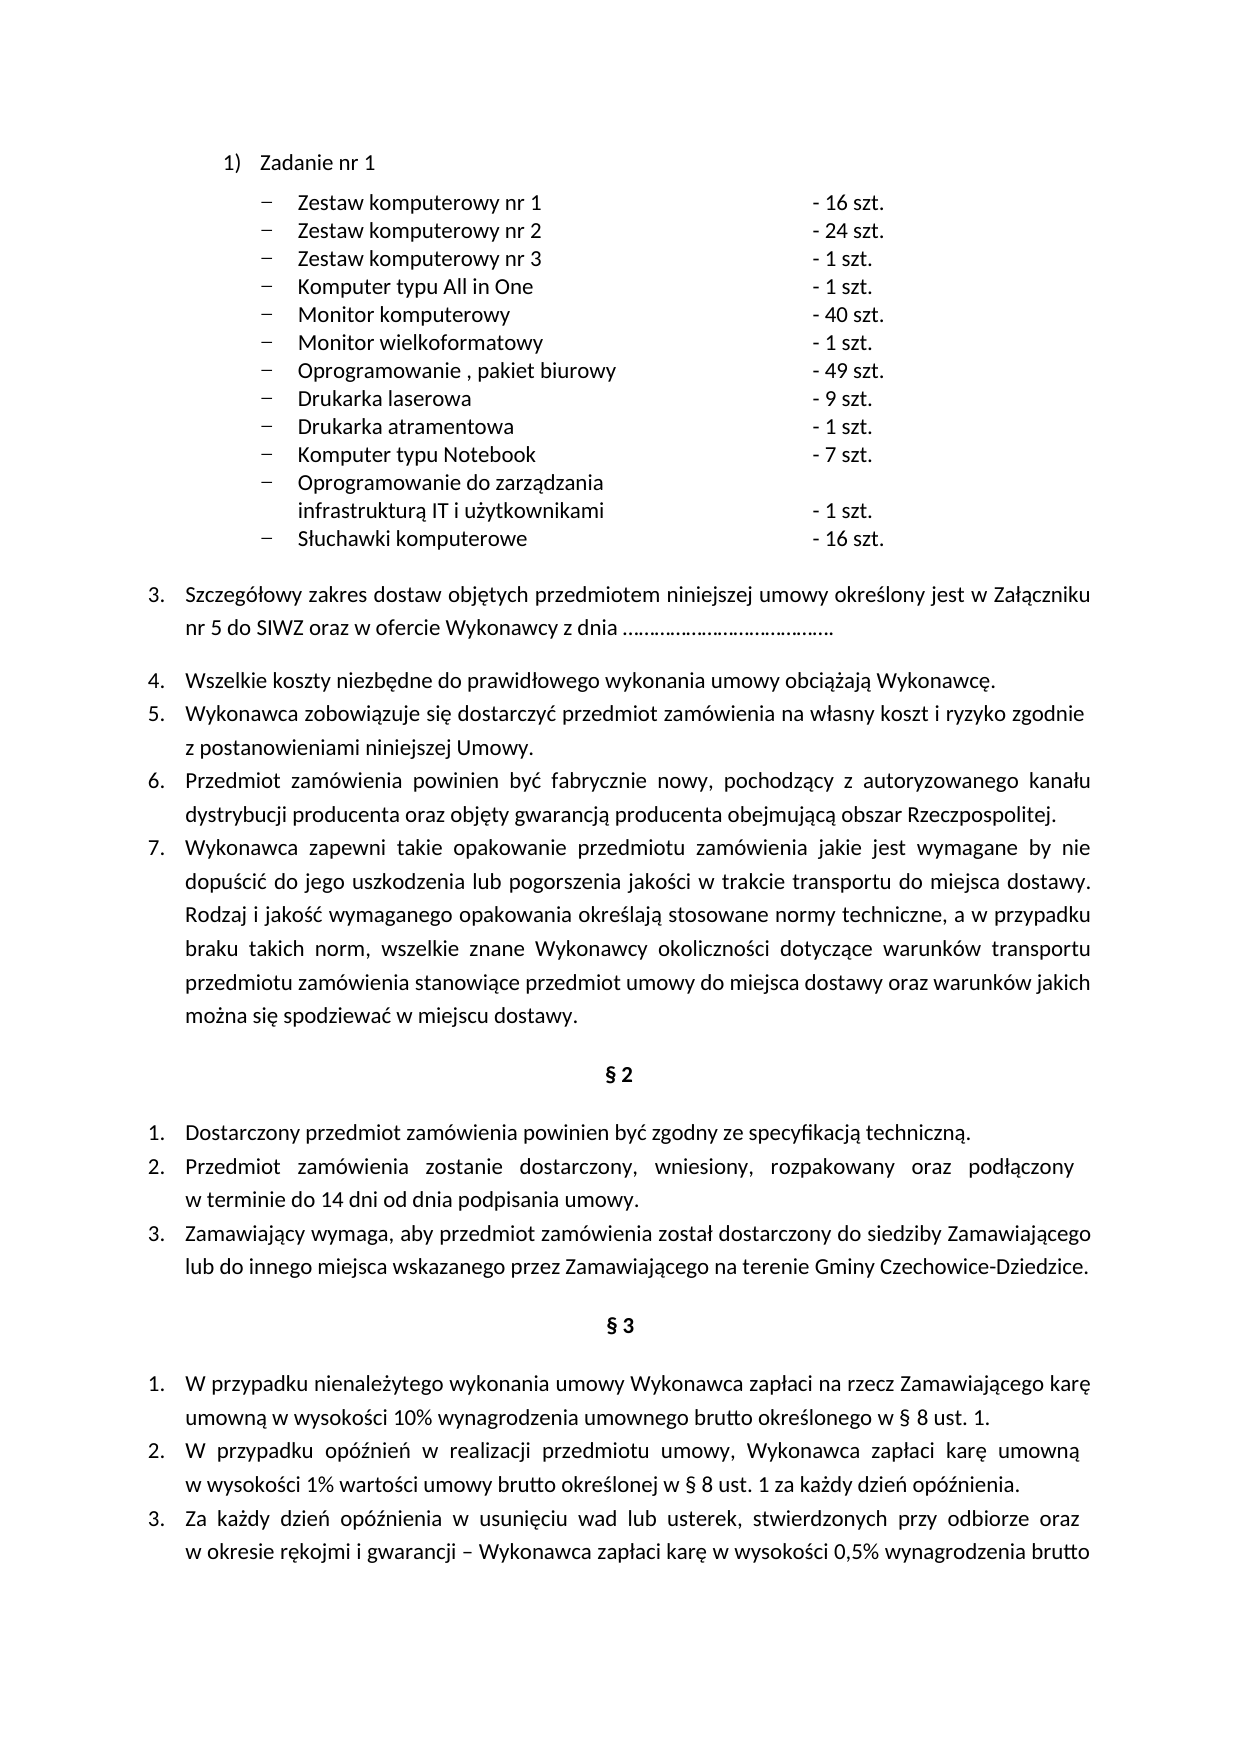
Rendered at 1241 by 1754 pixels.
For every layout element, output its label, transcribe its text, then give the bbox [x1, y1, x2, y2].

list W przypadku nienależytego wykonania umowy Wykonawca zapłaci na rzecz Zamawiającego karę umowną w wysokości 10% wynagrodzenia umownego brutto określonego w § 8 ust. 1. [148, 1369, 1092, 1431]
list Monitor komputerowy - 40 szt. [260, 300, 1092, 328]
list Zestaw komputerowy nr 2 - 24 szt. [260, 216, 1092, 244]
list Zestaw komputerowy nr 1 - 16 szt. [260, 188, 1092, 216]
list Drukarka atramentowa - 1 szt. [260, 412, 1092, 440]
list Wykonawca zapewni takie opakowanie przedmiotu zamówienia jakie jest wymagane by nie dopuścić do jego uszkodzenia lub pogorszenia jakości w trakcie transportu do miejsca dostawy. Rodzaj i jakość wymaganego opakowania określają stosowane normy techniczne, a w przypadku braku takich norm, wszelkie znane Wykonawcy okoliczności dotyczące warunków transportu przedmiotu zamówienia stanowiące przedmiot umowy do miejsca dostawy oraz warunków jakich można się spodziewać w miejscu dostawy. [148, 833, 1092, 1029]
list Słuchawki komputerowe - 16 szt. [260, 524, 1092, 552]
list Przedmiot zamówienia zostanie dostarczony, wniesiony, rozpakowany oraz podłączony w terminie do 14 dni od dnia podpisania umowy. [148, 1152, 1092, 1213]
list Monitor wielkoformatowy - 1 szt. [260, 328, 1092, 356]
list Zestaw komputerowy nr 3 - 1 szt. [260, 244, 1092, 272]
text § 3 [148, 1311, 1092, 1339]
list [148, 1504, 1092, 1565]
list Zadanie nr 1 [223, 148, 1092, 176]
list Komputer typu Notebook - 7 szt. [260, 440, 1092, 468]
list Oprogramowanie do zarządzania infrastrukturą IT i użytkownikami - 1 szt. [260, 468, 1092, 524]
list Dostarczony przedmiot zamówienia powinien być zgodny ze specyfikacją techniczną. [148, 1118, 1092, 1146]
list Szczegółowy zakres dostaw objętych przedmiotem niniejszej umowy określony jest w Załączniku nr 5 do SIWZ oraz w ofercie Wykonawcy z dnia …………………………………. [148, 581, 1092, 641]
list W przypadku opóźnień w realizacji przedmiotu umowy, Wykonawca zapłaci karę umowną w wysokości 1% wartości umowy brutto określonej w § 8 ust. 1 za każdy dzień opóźnienia. [148, 1437, 1092, 1498]
list Przedmiot zamówienia powinien być fabrycznie nowy, pochodzący z autoryzowanego kanału dystrybucji producenta oraz objęty gwarancją producenta obejmującą obszar Rzeczpospolitej. [148, 766, 1092, 828]
list Zamawiający wymaga, aby przedmiot zamówienia został dostarczony do siedziby Zamawiającego lub do innego miejsca wskazanego przez Zamawiającego na terenie Gminy Czechowice-Dziedzice. [148, 1219, 1092, 1280]
text § 2 [148, 1060, 1090, 1088]
list Oprogramowanie , pakiet biurowy - 49 szt. [260, 356, 1092, 384]
list Komputer typu All in One - 1 szt. [260, 272, 1092, 300]
list Wszelkie koszty niezbędne do prawidłowego wykonania umowy obciążają Wykonawcę. [148, 666, 1092, 694]
list Drukarka laserowa - 9 szt. [260, 384, 1092, 412]
list Wykonawca zobowiązuje się dostarczyć przedmiot zamówienia na własny koszt i ryzyko zgodnie z postanowieniami niniejszej Umowy. [148, 699, 1092, 761]
